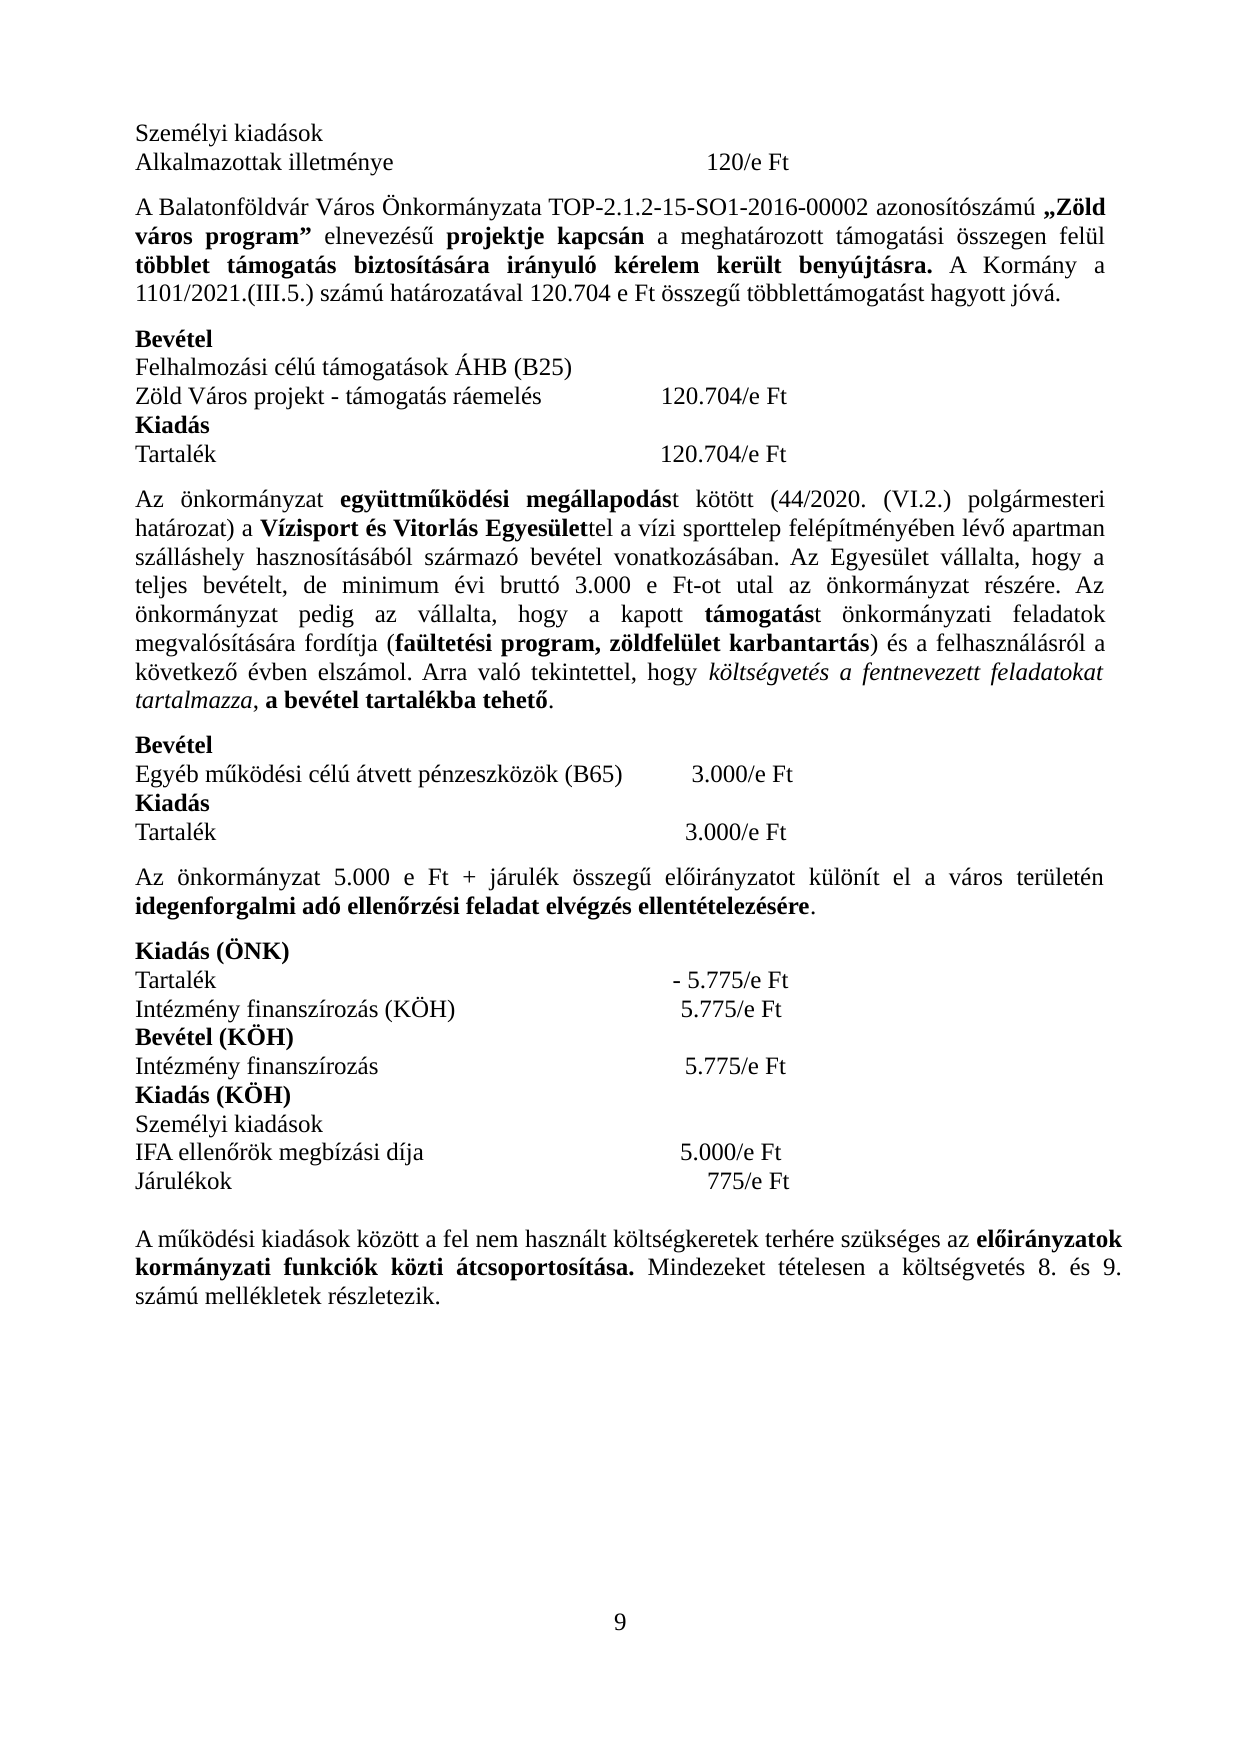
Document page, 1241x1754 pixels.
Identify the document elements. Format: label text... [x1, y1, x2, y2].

text Egyéb működési célú átvett pénzeszközök (B65) 3.000/e Ft [135, 759, 1122, 788]
text Kiadás (ÖNK) [135, 936, 1122, 965]
text Intézmény finanszírozás (KÖH) 5.775/e Ft [135, 994, 1122, 1022]
text Felhalmozási célú támogatások ÁHB (B25) [135, 352, 1122, 381]
text Az önkormányzat 5.000 e Ft + járulék összegű előirányzatot különít el a város területén idegenforgalmi adó ellenőrzési feladat elvégzés ellentételezésére. [135, 862, 1106, 920]
text IFA ellenőrök megbízási díja 5.000/e Ft [135, 1137, 1122, 1166]
text Tartalék 120.704/e Ft [135, 439, 1122, 467]
text Kiadás [135, 410, 1122, 439]
text Intézmény finanszírozás 5.775/e Ft [135, 1051, 1122, 1080]
text Személyi kiadások [135, 118, 1122, 147]
text A Balatonföldvár Város Önkormányzata TOP-2.1.2-15-SO1-2016-00002 azonosítószámú „Zöld város program” elnevezésű projektje kapcsán a meghatározott támogatási összegen felül többlet támogatás biztosítására irányuló kérelem került benyújtásra. A Kormány a 1101/2021.(III.5.) számú határozatával 120.704 e Ft összegű többlettámogatást hagyott jóvá. [135, 192, 1106, 307]
text A működési kiadások között a fel nem használt költségkeretek terhére szükséges az előirányzatok kormányzati funkciók közti átcsoportosítása. Mindezeket tételesen a költségvetés 8. és 9. számú mellékletek részletezik. [135, 1224, 1122, 1310]
text Zöld Város projekt - támogatás ráemelés 120.704/e Ft [135, 381, 1122, 410]
text Kiadás [135, 788, 1122, 817]
text Kiadás (KÖH) [135, 1080, 1122, 1109]
text Személyi kiadások [135, 1109, 1122, 1137]
text Az önkormányzat együttműködési megállapodást kötött (44/2020. (VI.2.) polgármesteri határozat) a Vízisport és Vitorlás Egyesülettel a vízi sporttelep felépítményében lévő apartman szálláshely hasznosításából származó bevétel vonatkozásában. Az Egyesület vállalta, hogy a teljes bevételt, de minimum évi bruttó 3.000 e Ft-ot utal az önkormányzat részére. Az önkormányzat pedig az vállalta, hogy a kapott támogatást önkormányzati feladatok megvalósítására fordítja (faültetési program, zöldfelület karbantartás) és a felhasználásról a következő évben elszámol. Arra való tekintettel, hogy költségvetés a fentnevezett feladatokat tartalmazza, a bevétel tartalékba tehető. [135, 484, 1106, 714]
text Bevétel (KÖH) [135, 1022, 1122, 1051]
text Bevétel [135, 731, 1122, 759]
text Tartalék 3.000/e Ft [135, 817, 1122, 846]
text Alkalmazottak illetménye 120/e Ft [135, 147, 1122, 176]
text Bevétel [135, 324, 1122, 352]
text Tartalék - 5.775/e Ft [135, 965, 1122, 994]
text Járulékok 775/e Ft [135, 1166, 1122, 1195]
